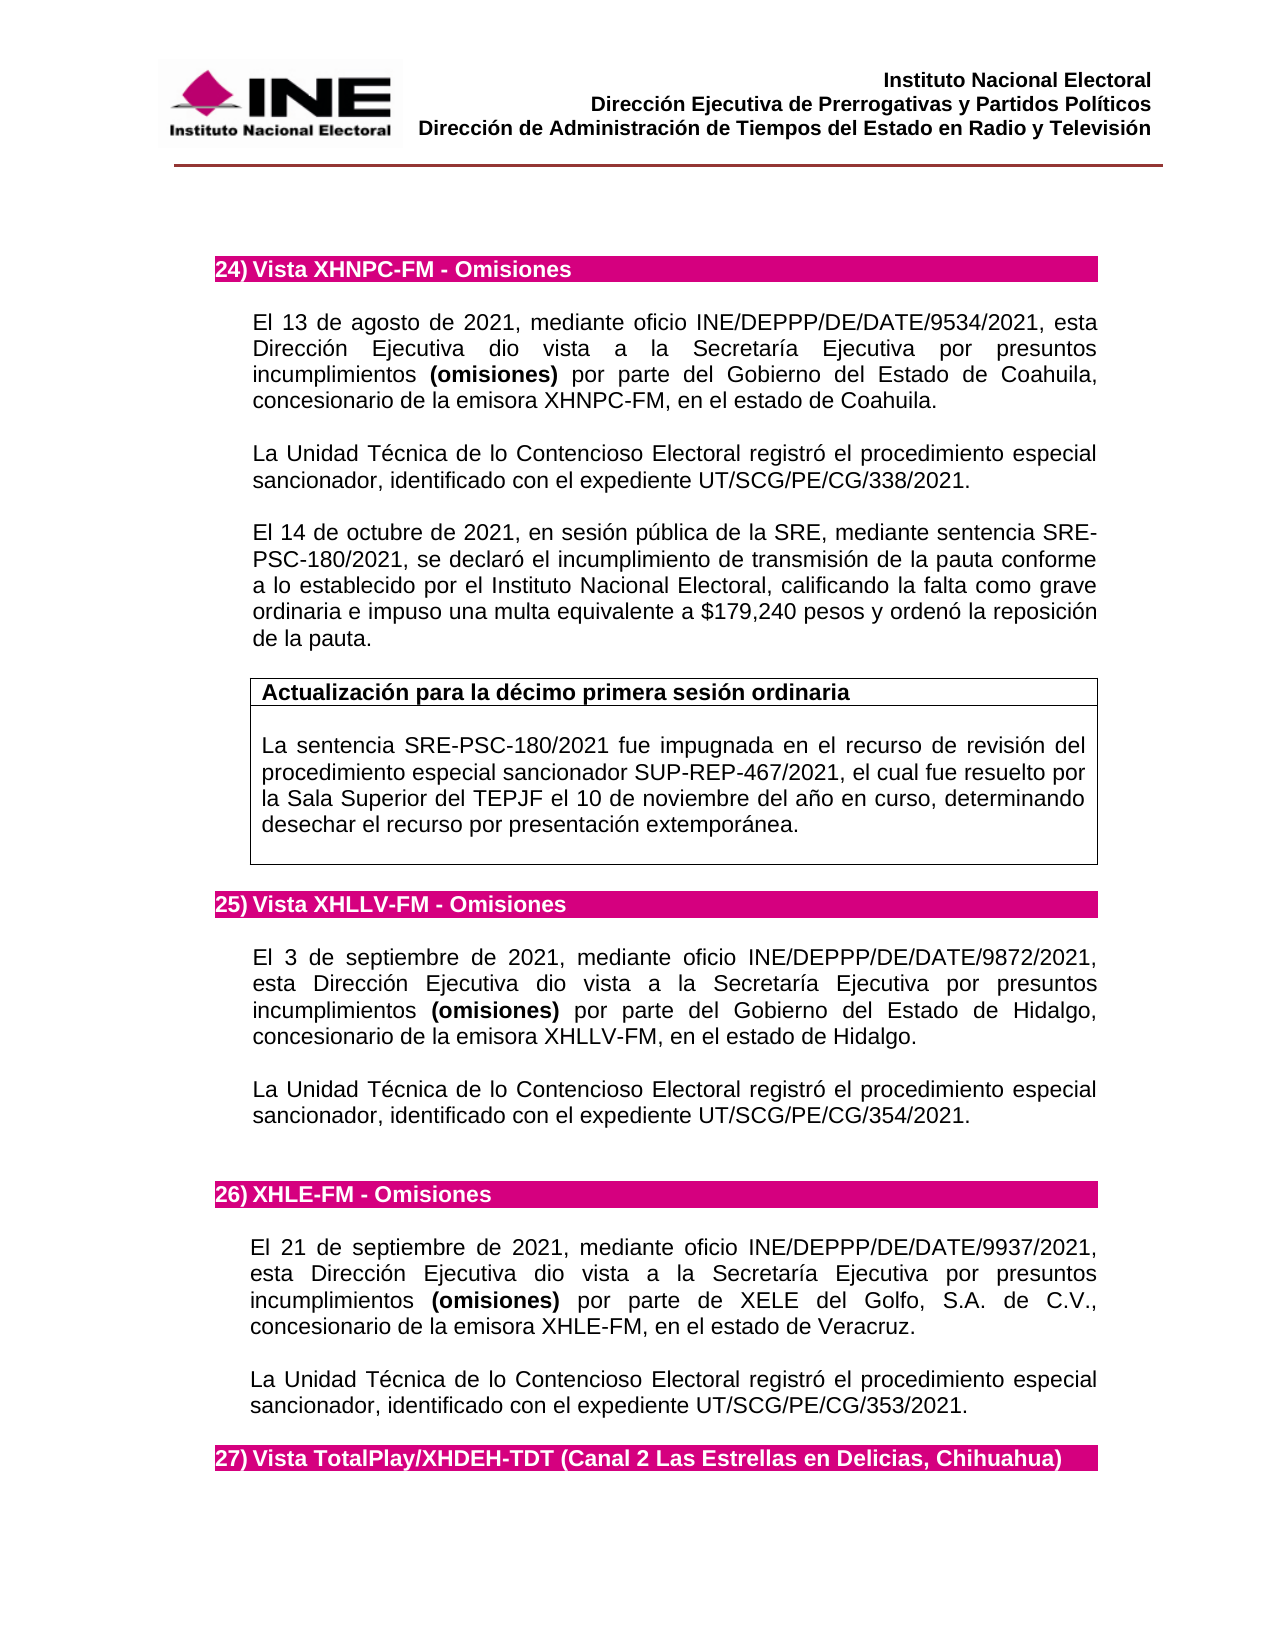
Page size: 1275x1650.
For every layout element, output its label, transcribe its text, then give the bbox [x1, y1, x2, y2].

list La Unidad Técnica de lo Contencioso Electoral registró el procedimiento especial sancionador, identificado con el expediente UT/SCG/PE/CG/338/2021. [252, 440, 1098, 493]
text La Unidad Técnica de lo Contencioso Electoral registró el procedimiento especial sancionador, identificado con el expediente UT/SCG/PE/CG/353/2021. [250, 1366, 1098, 1418]
list El 13 de agosto de 2021, mediante oficio INE/DEPPP/DE/DATE/9534/2021, esta Dirección Ejecutiva dio vista a la Secretaría Ejecutiva por presuntos incumplimientos (omisiones) por parte del Gobierno del Estado de Coahuila, concesionario de la emisora XHNPC-FM, en el estado de Coahuila. [252, 308, 1098, 414]
text El 21 de septiembre de 2021, mediante oficio INE/DEPPP/DE/DATE/9937/2021, esta Dirección Ejecutiva dio vista a la Secretaría Ejecutiva por presuntos incumplimientos (omisiones) por parte de XELE del Golfo, S.A. de C.V., concesionario de la emisora XHLE-FM, en el estado de Veracruz. [250, 1234, 1098, 1339]
list Vista XHLLV-FM - Omisiones [215, 891, 1098, 918]
list El 14 de octubre de 2021, en sesión pública de la SRE, mediante sentencia SRE-PSC-180/2021, se declaró el incumplimiento de transmisión de la pauta conforme a lo establecido por el Instituto Nacional Electoral, calificando la falta como grave ordinaria e impuso una multa equivalente a $179,240 pesos y ordenó la reposición de la pauta. [252, 519, 1098, 651]
table_header Actualización para la décimo primera sesión ordinaria [251, 679, 1097, 705]
picture [157, 59, 404, 148]
list La Unidad Técnica de lo Contencioso Electoral registró el procedimiento especial sancionador, identificado con el expediente UT/SCG/PE/CG/354/2021. [252, 1076, 1098, 1128]
list Vista TotalPlay/XHDEH-TDT (Canal 2 Las Estrellas en Delicias, Chihuahua) [215, 1445, 1098, 1471]
list XHLE-FM - Omisiones [215, 1181, 1098, 1208]
list El 3 de septiembre de 2021, mediante oficio INE/DEPPP/DE/DATE/9872/2021, esta Dirección Ejecutiva dio vista a la Secretaría Ejecutiva por presuntos incumplimientos (omisiones) por parte del Gobierno del Estado de Hidalgo, concesionario de la emisora XHLLV-FM, en el estado de Hidalgo. [252, 944, 1098, 1049]
table_cell La sentencia SRE-PSC-180/2021 fue impugnada en el recurso de revisión del procedimiento especial sancionador SUP-REP-467/2021, el cual fue resuelto por la Sala Superior del TEPJF el 10 de noviembre del año en curso, determinando desechar el recurso por presentación extemporánea. [251, 706, 1097, 864]
list Vista XHNPC-FM - Omisiones [215, 256, 1098, 282]
